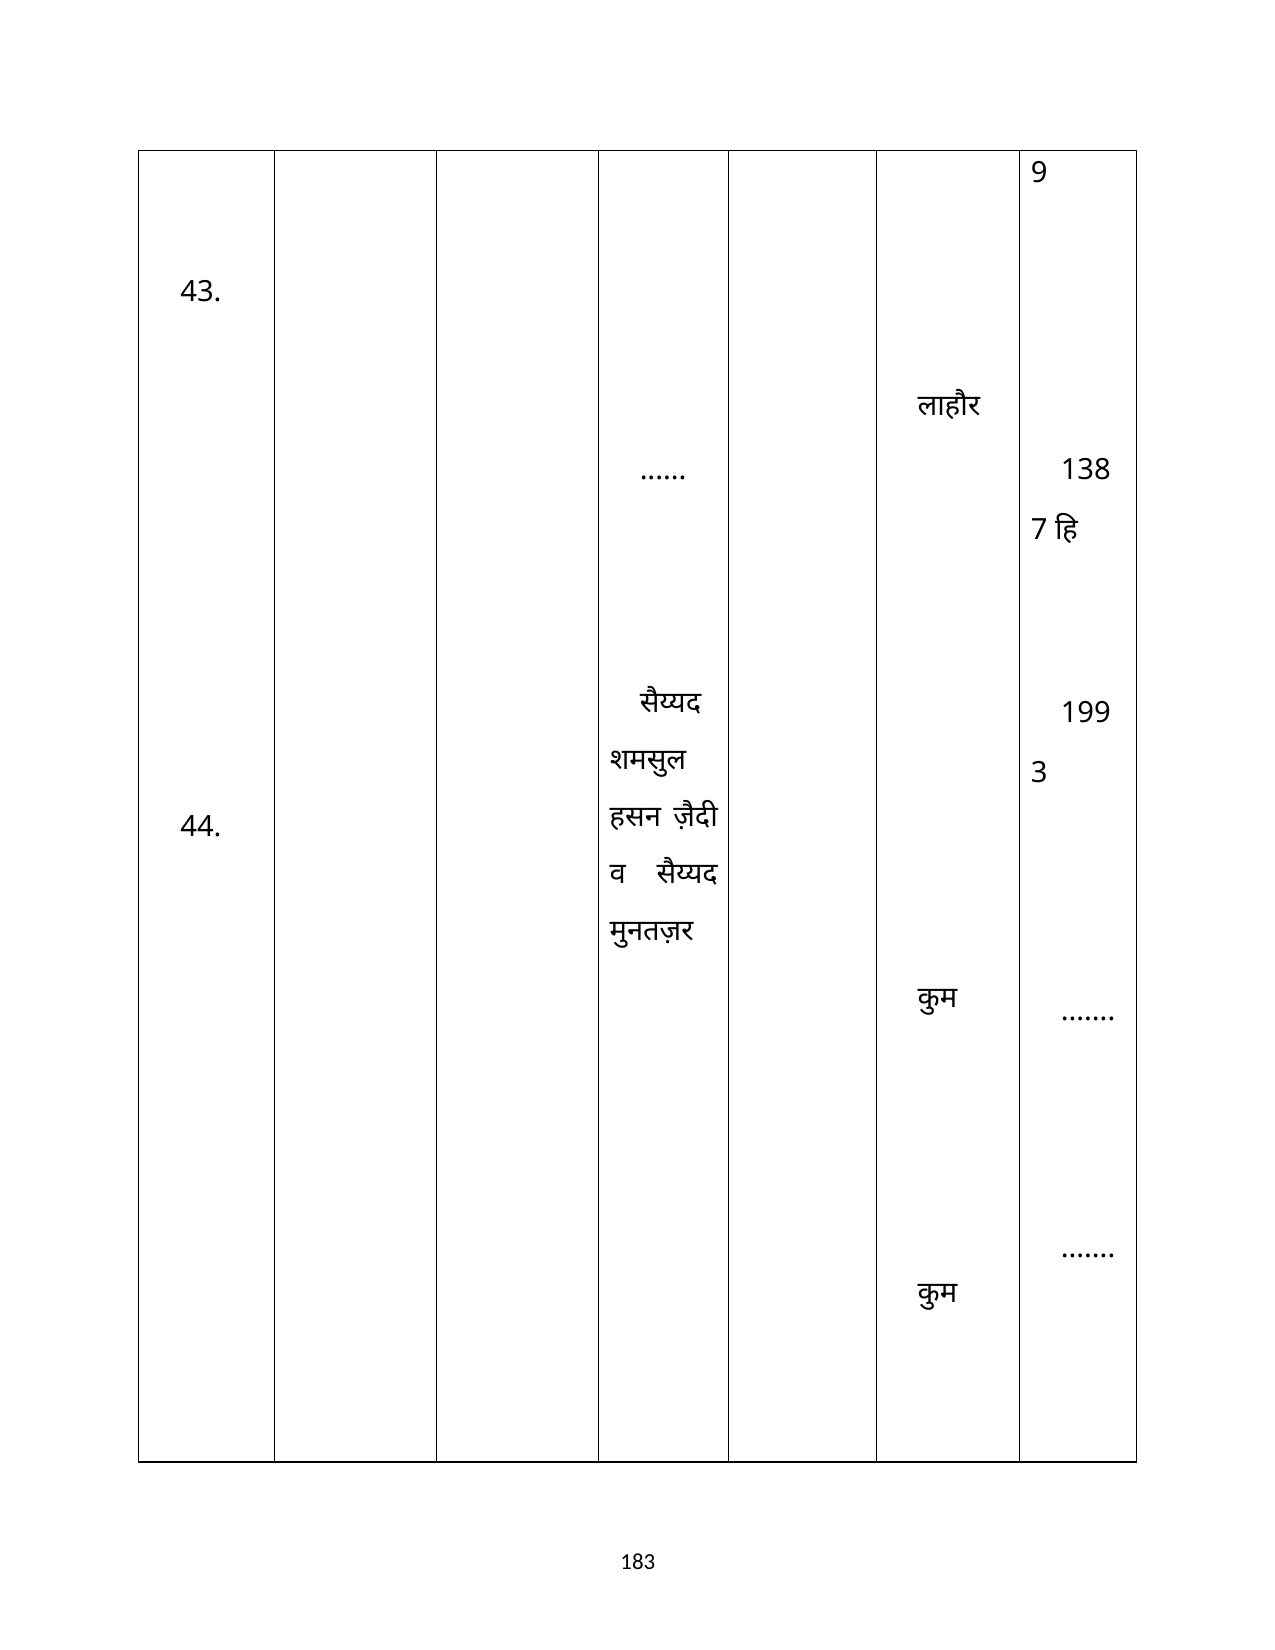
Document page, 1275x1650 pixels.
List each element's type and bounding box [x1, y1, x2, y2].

table_cell [729, 151, 876, 1461]
table_cell [1020, 151, 1136, 1461]
table_cell [275, 151, 436, 1461]
table_cell [599, 151, 728, 1461]
table_cell [437, 151, 598, 1461]
table_cell [139, 151, 274, 1461]
table_cell [877, 151, 1019, 1461]
